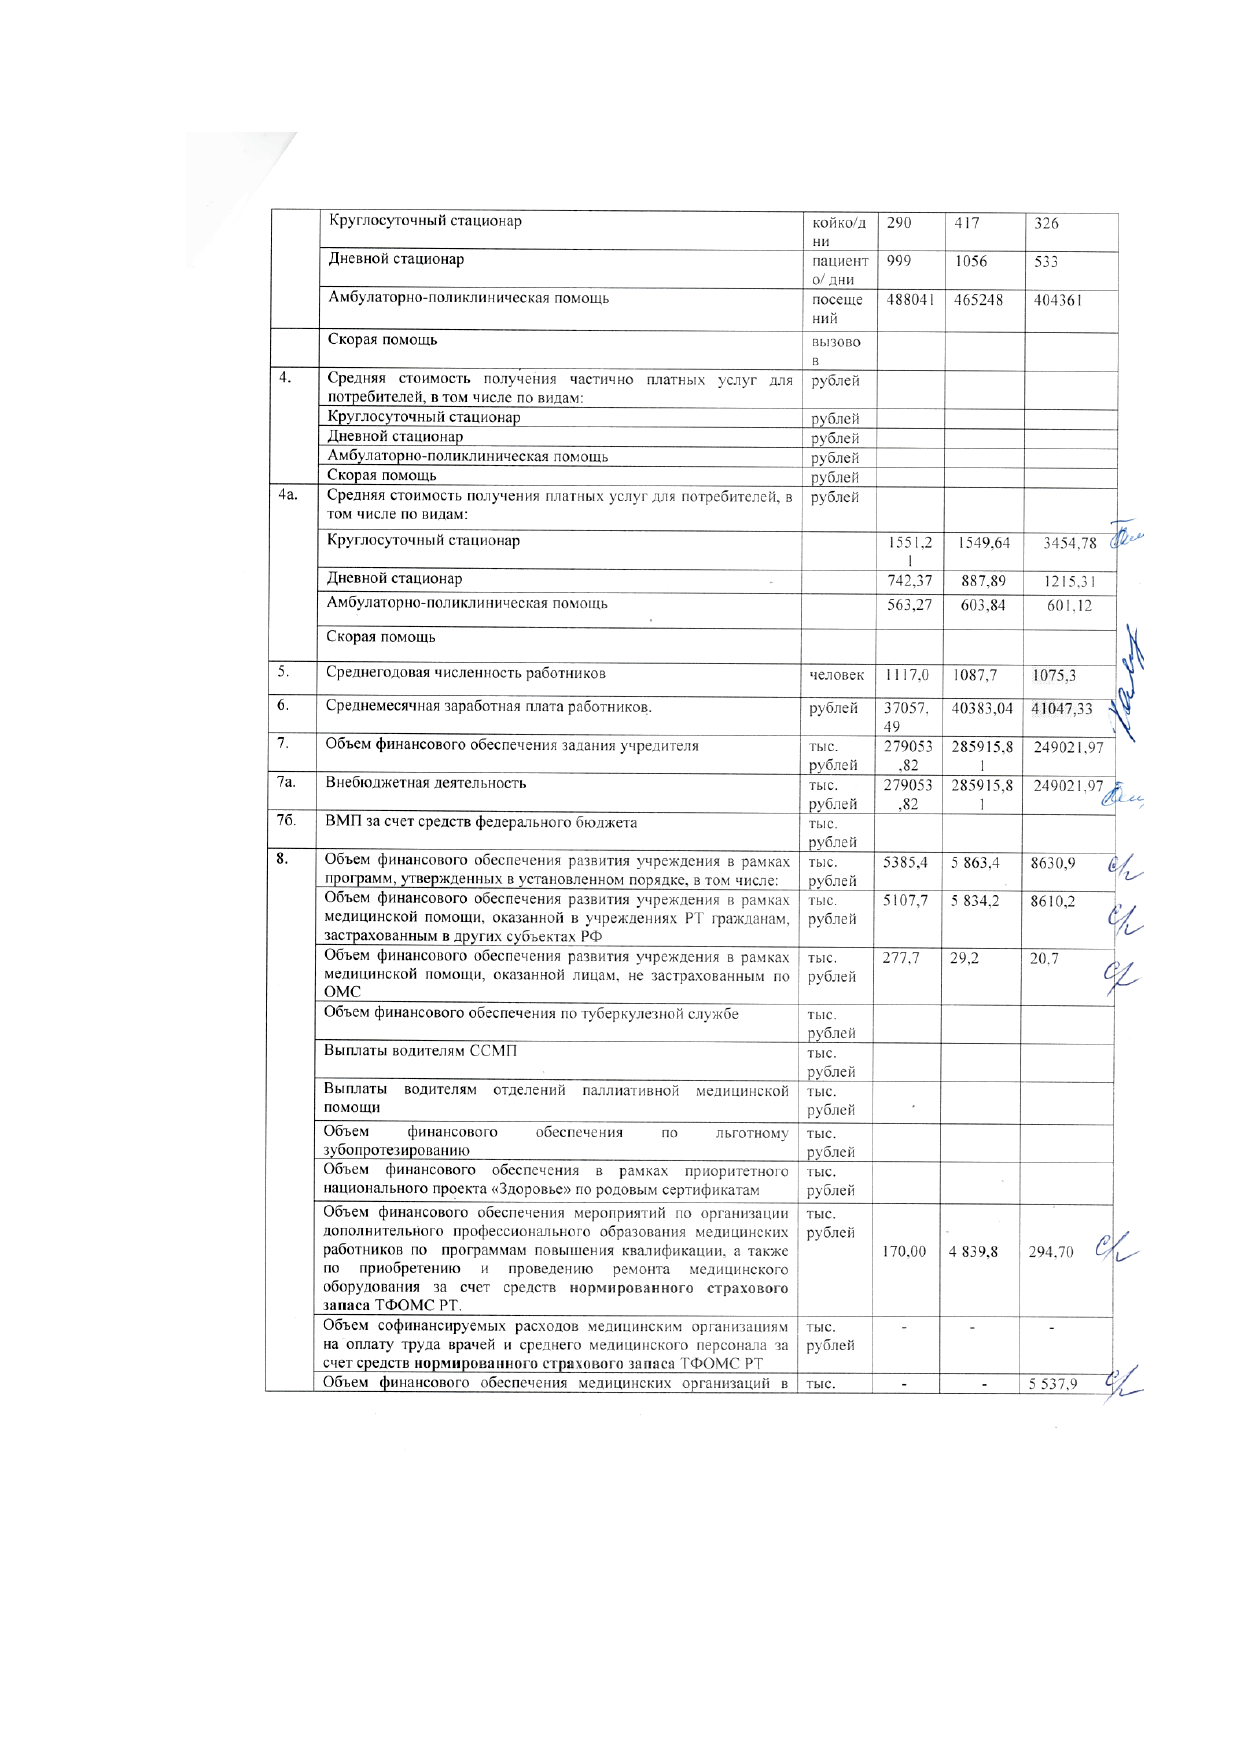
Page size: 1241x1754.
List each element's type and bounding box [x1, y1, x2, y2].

picture [177, 118, 1152, 1497]
